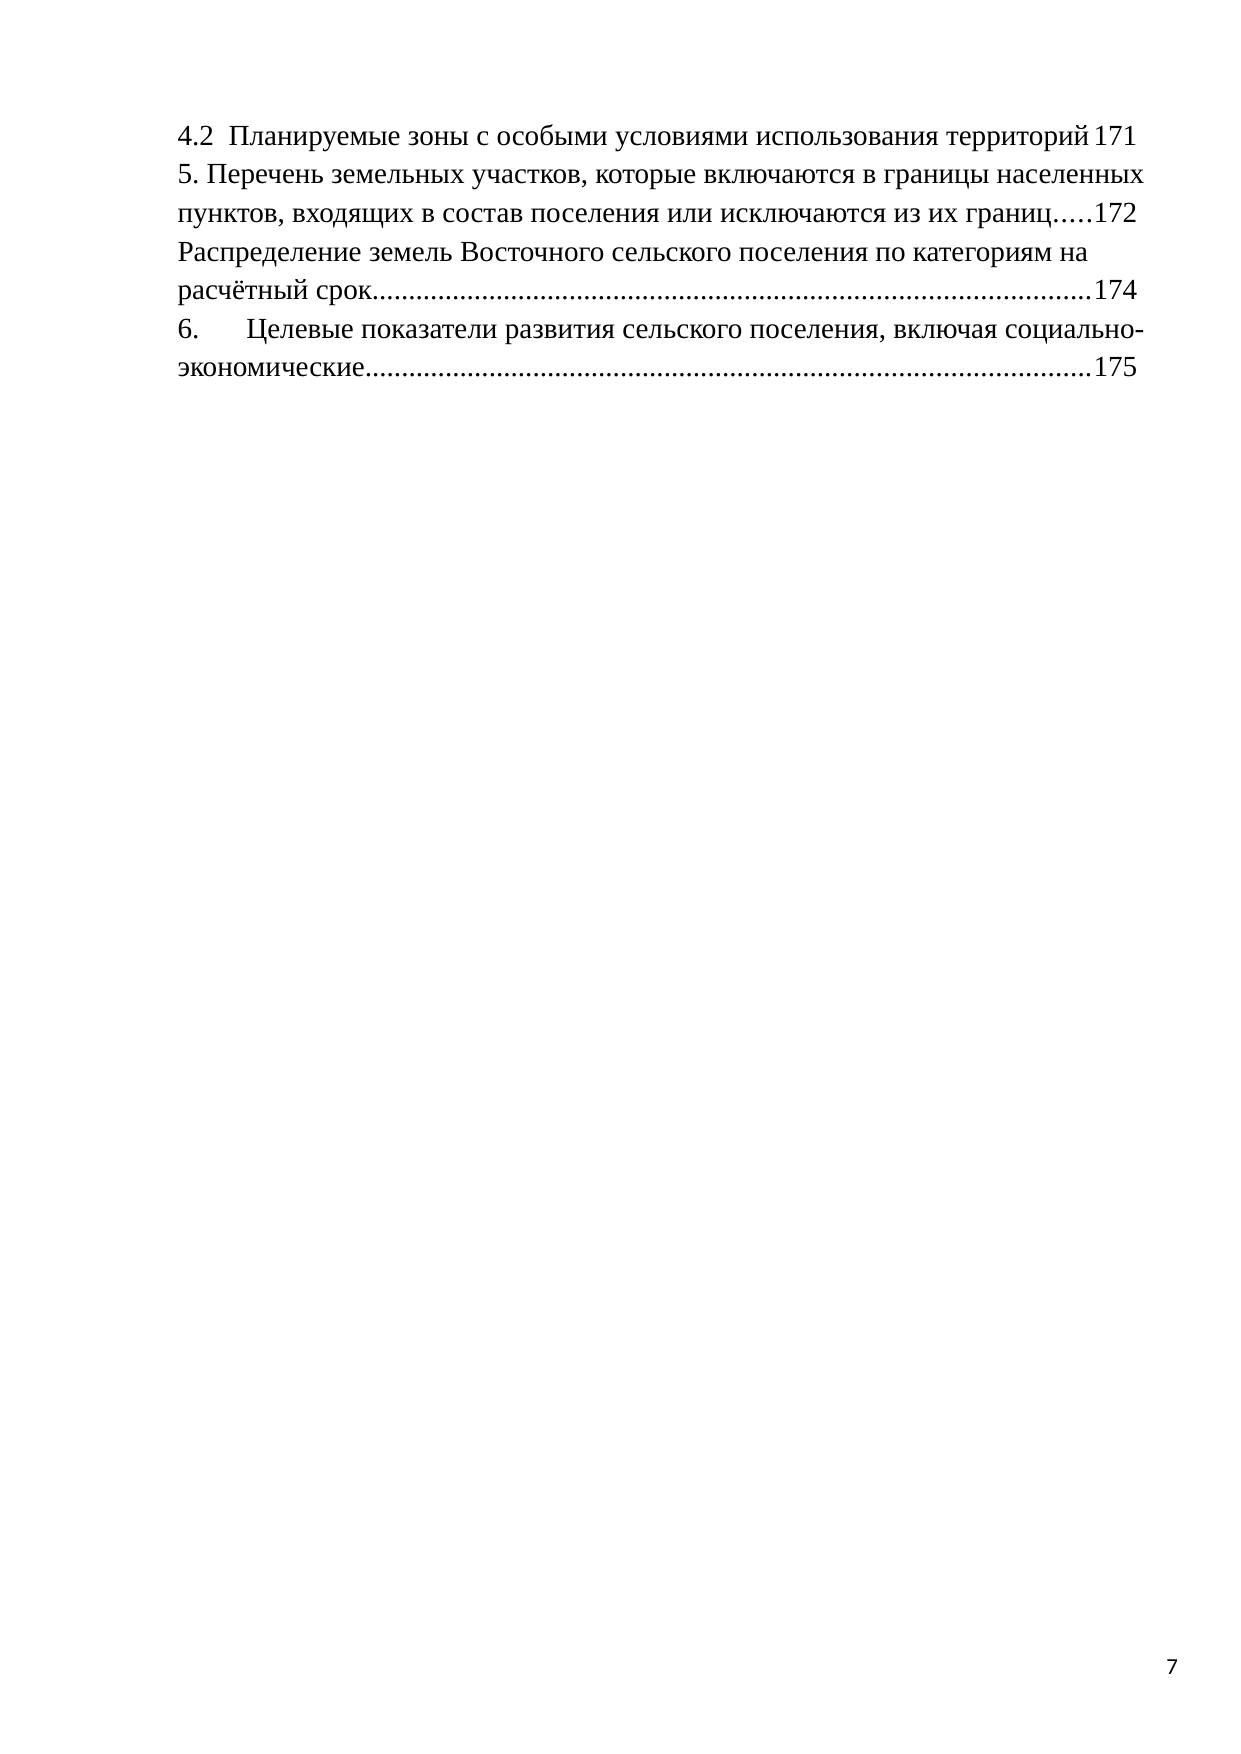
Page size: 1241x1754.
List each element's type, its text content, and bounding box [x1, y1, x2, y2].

text Распределение земель Восточного сельского поселения по категориям на расчётный срок 174 [177, 234, 1148, 306]
text 6. Целевые показатели развития сельского поселения, включая социально-экономические 175 [177, 311, 1148, 383]
text 4.2 Планируемые зоны с особыми условиями использования территорий 171 [177, 118, 1148, 152]
text 5. Перечень земельных участков, которые включаются в границы населенных пунктов, входящих в состав поселения или исключаются из их границ 172 [177, 157, 1148, 229]
